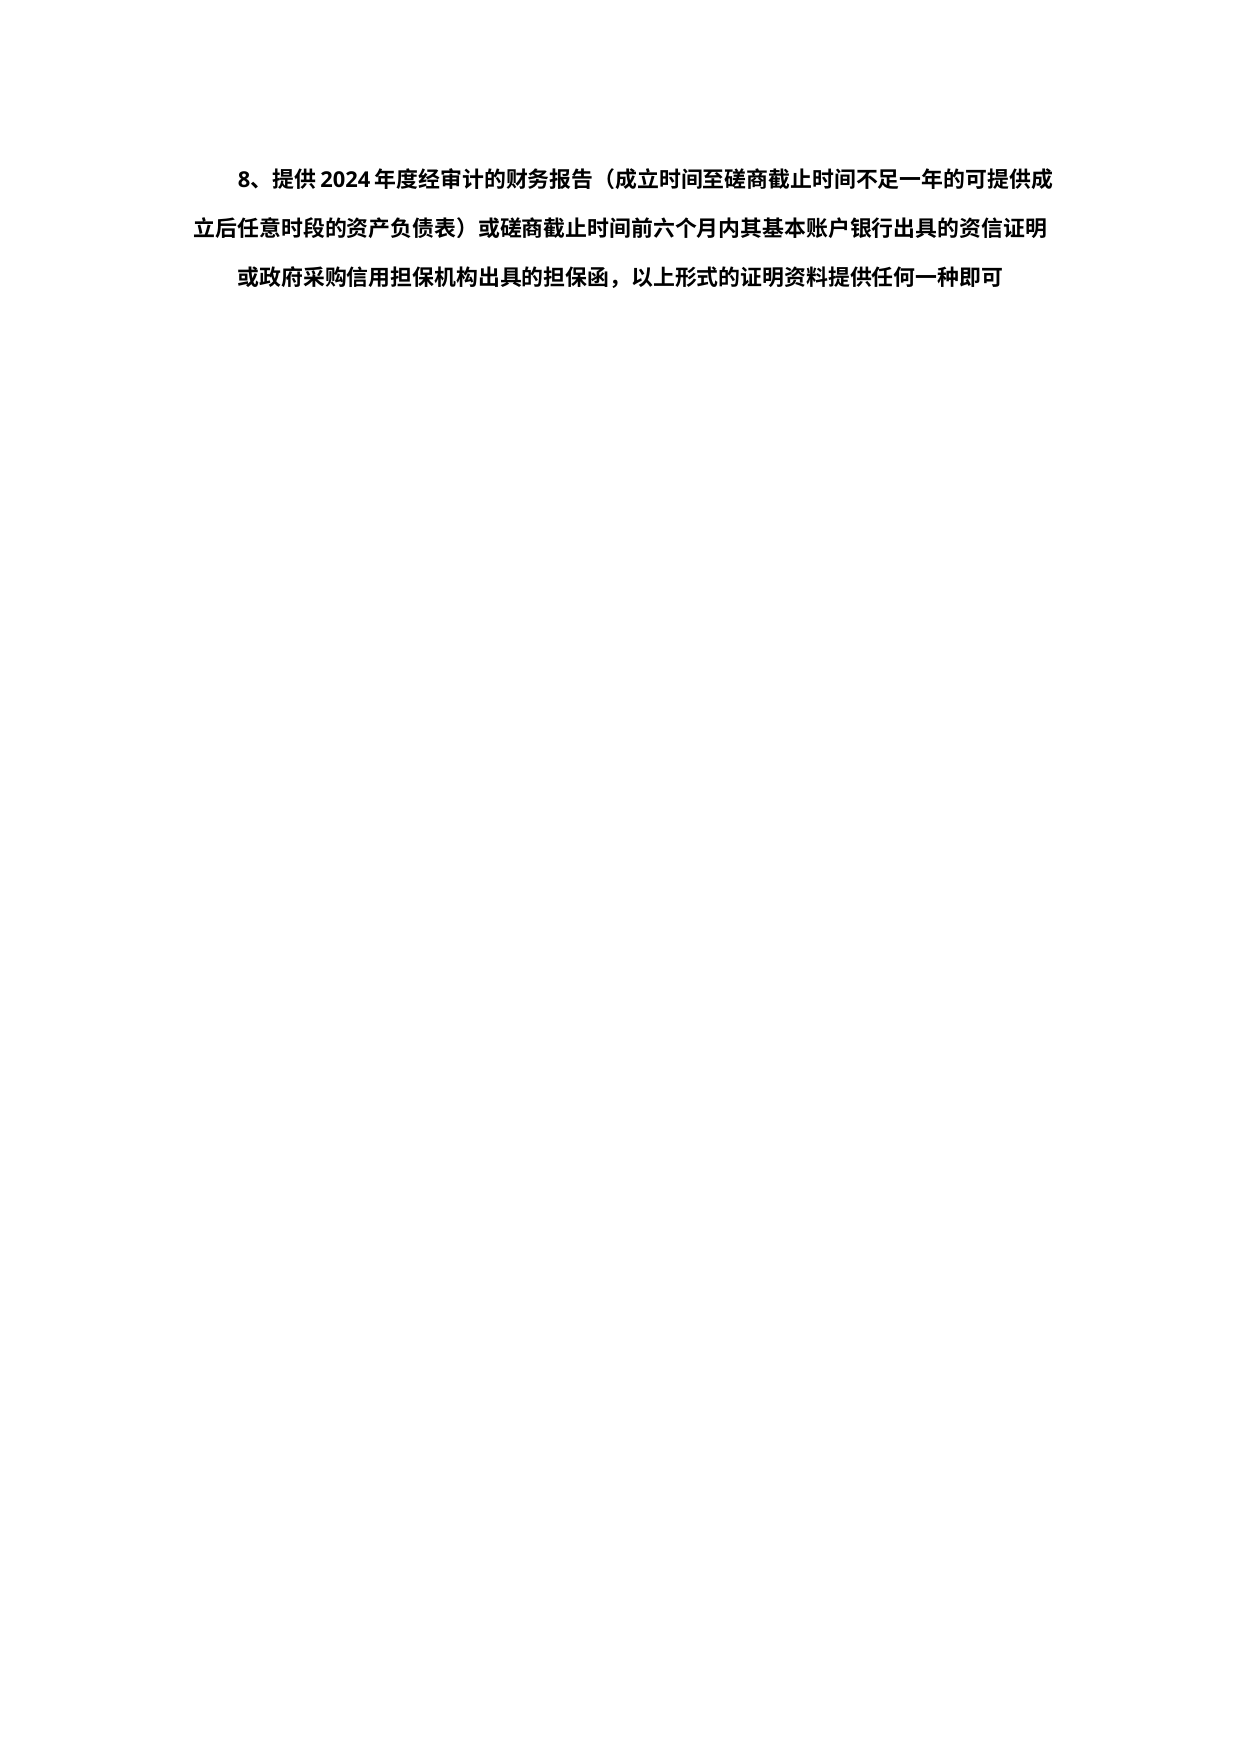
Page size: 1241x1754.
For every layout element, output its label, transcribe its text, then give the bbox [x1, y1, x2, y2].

list 8、提供2024年度经审计的财务报告（成立时间至磋商截止时间不足一年的可提供成立后任意时段的资产负债表）或磋商截止时间前六个月内其基本账户银行出具的资信证明或政府采购信用担保机构出具的担保函，以上形式的证明资料提供任何一种即可 [187, 162, 1053, 292]
